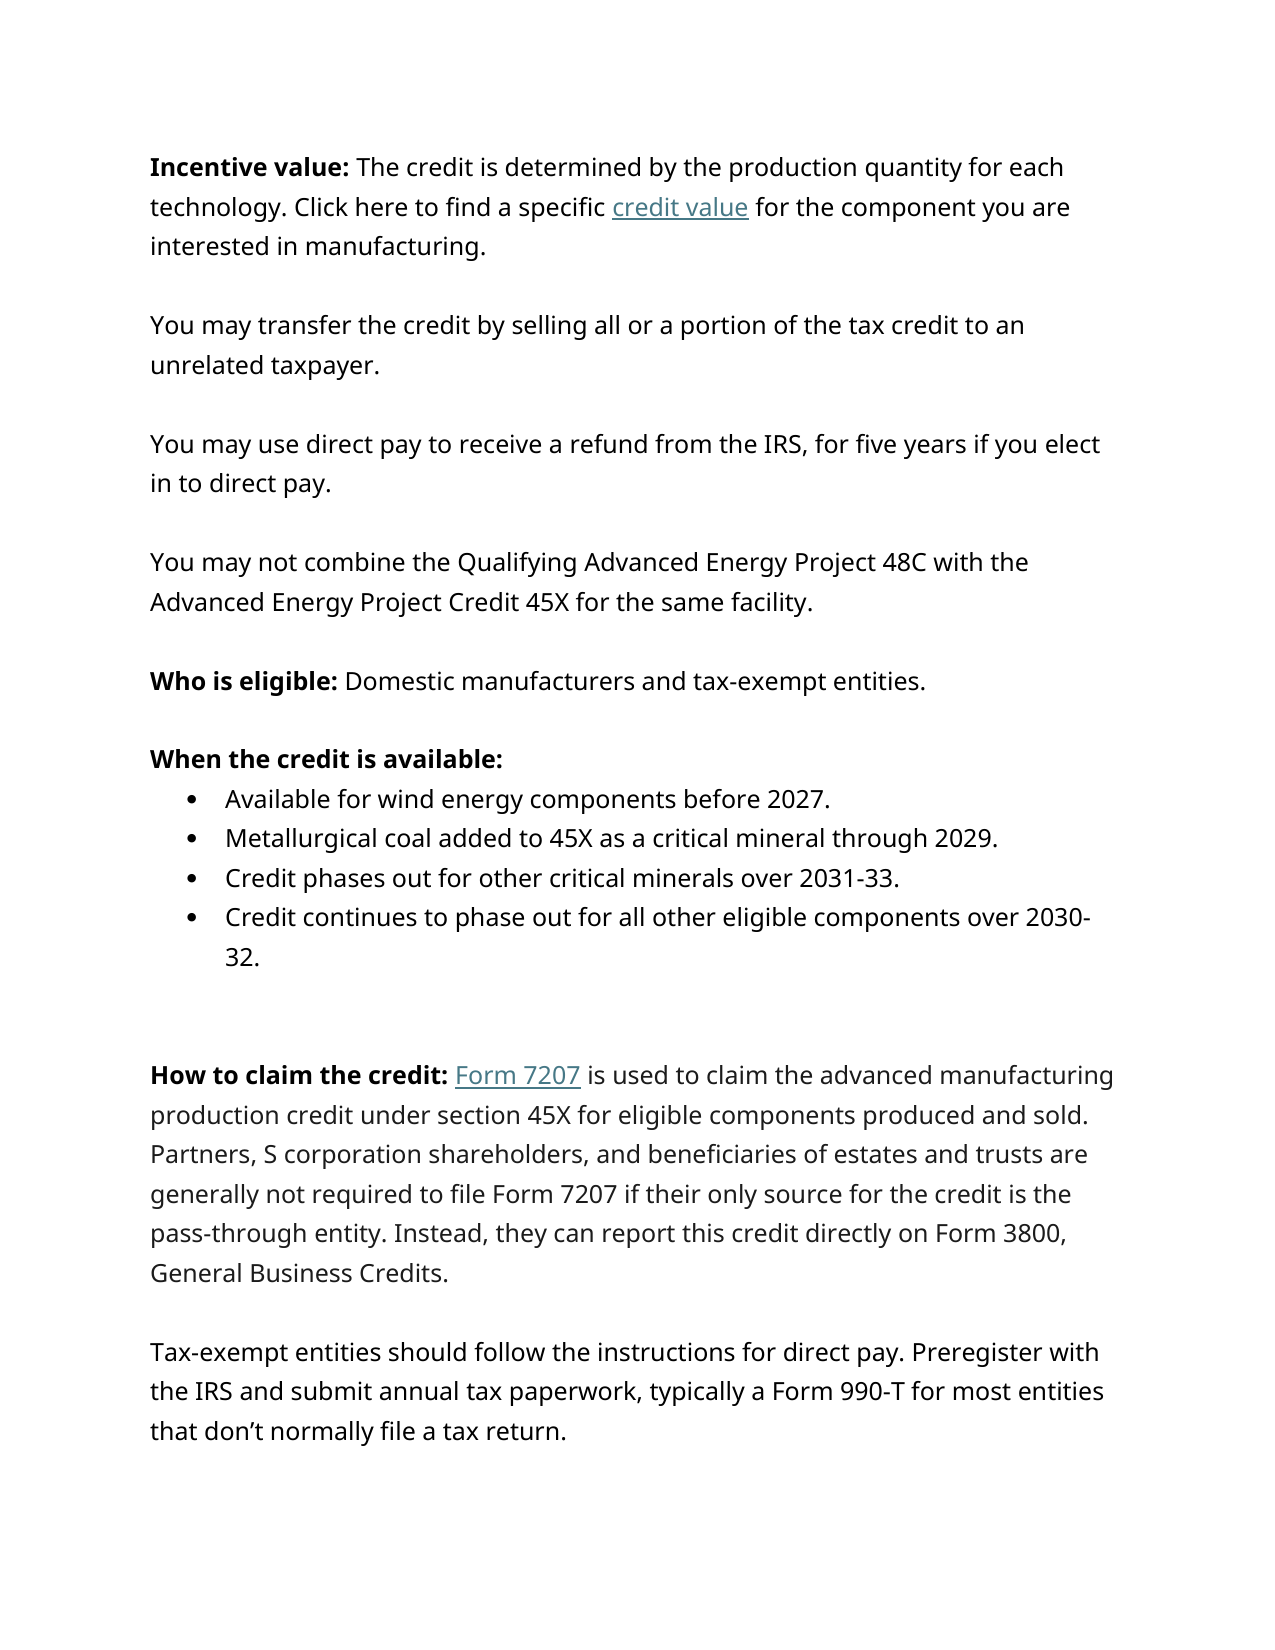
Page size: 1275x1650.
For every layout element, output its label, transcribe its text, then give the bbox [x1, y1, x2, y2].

text You may not combine the Qualifying Advanced Energy Project 48C with the Advanced Energy Project Credit 45X for the same facility. [150, 545, 1125, 618]
list Credit phases out for other critical minerals over 2031-33. [187, 861, 1125, 895]
list Credit continues to phase out for all other eligible components over 2030-32. [187, 900, 1125, 974]
text Tax-exempt entities should follow the instructions for direct pay. Preregister with the IRS and submit annual tax paperwork, typically a Form 990-T for most entities that don’t normally file a tax return. [150, 1334, 1125, 1447]
text Who is eligible: Domestic manufacturers and tax-exempt entities. [150, 663, 1125, 697]
text You may use direct pay to receive a refund from the IRS, for five years if you elect in to direct pay. [150, 426, 1125, 500]
list Available for wind energy components before 2027. [187, 782, 1125, 816]
text When the credit is available: [150, 742, 1125, 776]
text Incentive value: The credit is determined by the production quantity for each technology. Click here to find a specific credit value for the component you are interested in manufacturing. [150, 150, 1125, 263]
text How to claim the credit: Form 7207 is used to claim the advanced manufacturing production credit under section 45X for eligible components produced and sold. Partners, S corporation shareholders, and beneficiaries of estates and trusts are generally not required to file Form 7207 if their only source for the credit is the pass-through entity. Instead, they can report this credit directly on Form 3800, General Business Credits. [150, 1058, 1125, 1289]
text You may transfer the credit by selling all or a portion of the tax credit to an unrelated taxpayer. [150, 308, 1125, 381]
list Metallurgical coal added to 45X as a critical mineral through 2029. [187, 821, 1125, 855]
